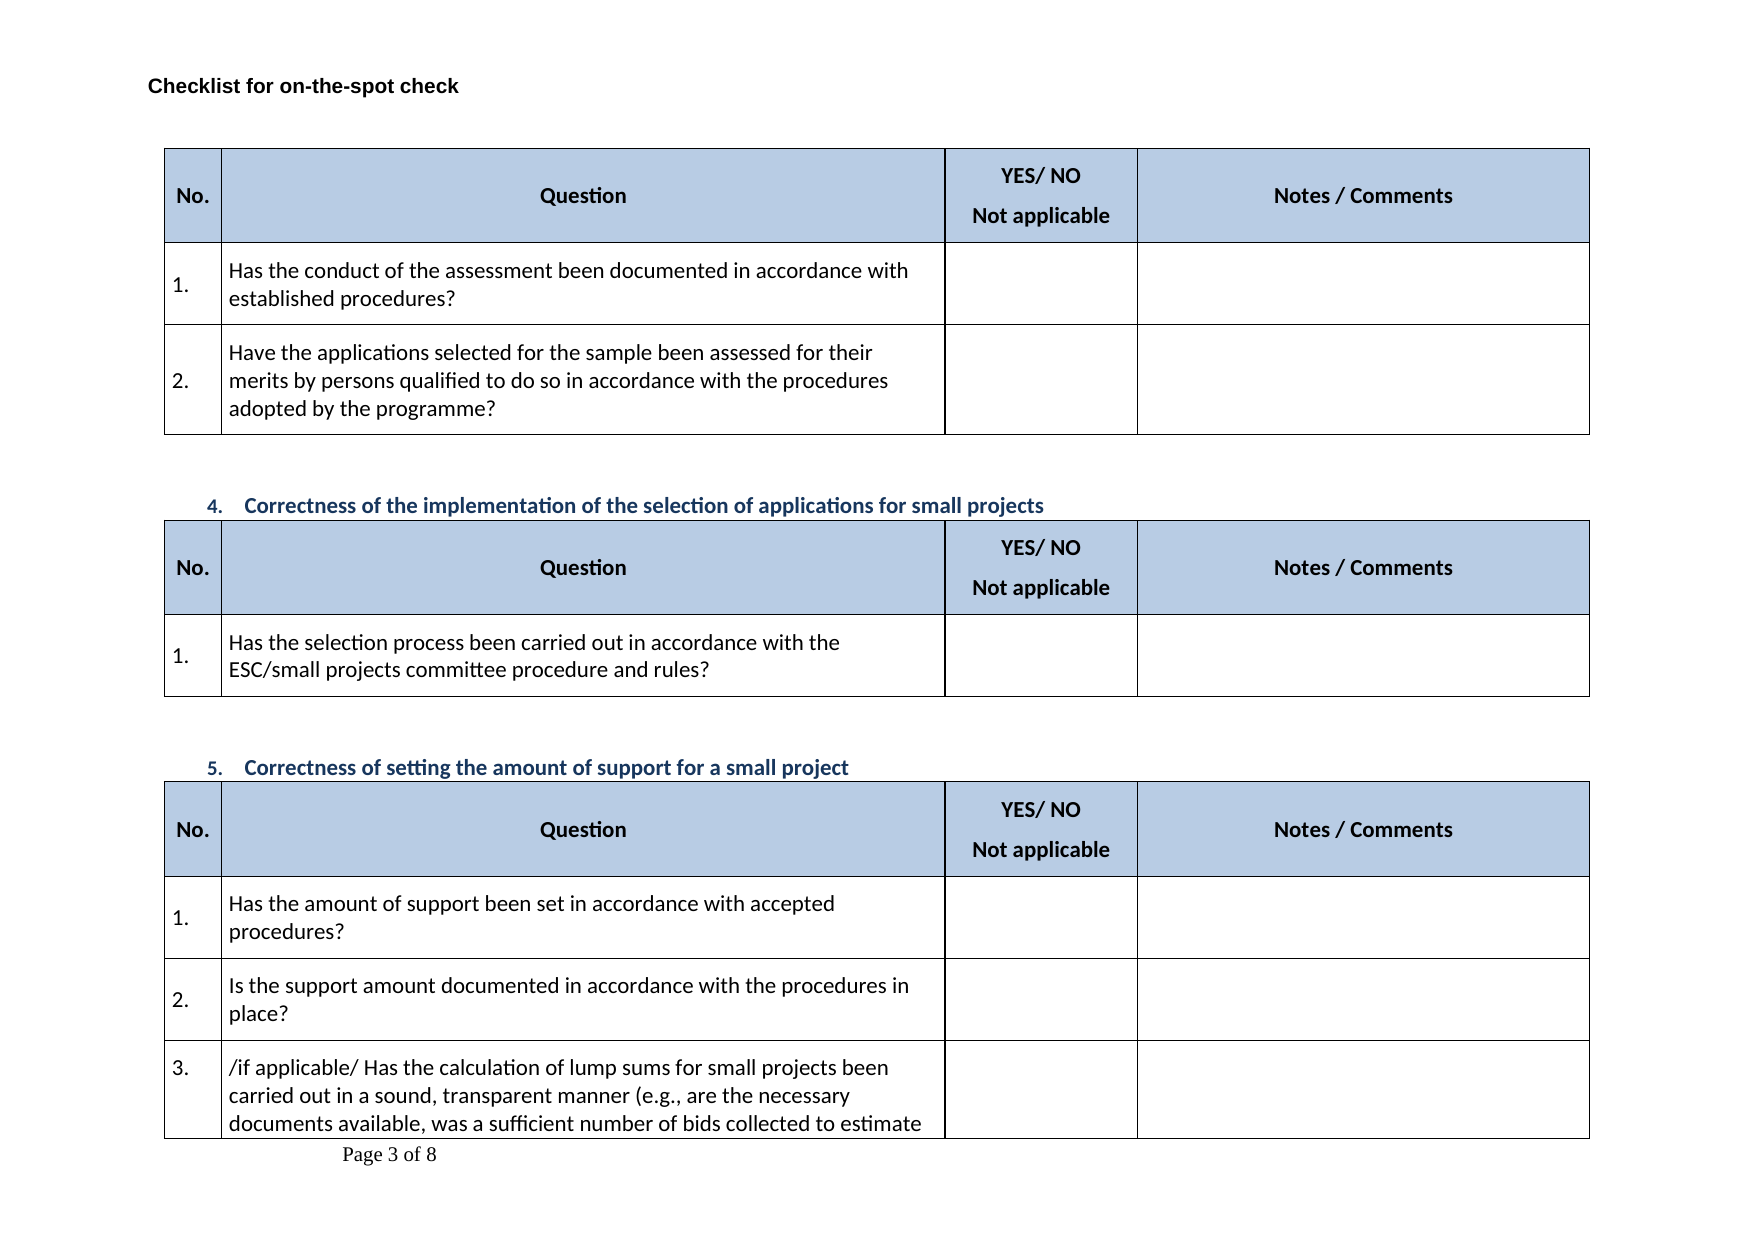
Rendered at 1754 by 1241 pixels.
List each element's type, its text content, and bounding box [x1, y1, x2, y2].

table_header Question [222, 521, 944, 614]
table_header Notes / Comments [1138, 149, 1589, 242]
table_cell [222, 1041, 944, 1138]
list Correctness of the implementation of the selection of applications for small projects [207, 491, 1606, 519]
table_cell [1138, 615, 1589, 696]
table_cell [946, 877, 1137, 958]
table_header Question [222, 782, 944, 876]
table_cell 1. [165, 615, 221, 696]
table_header YES/ NO Not applicable [946, 782, 1137, 876]
table_cell 3. [165, 1041, 221, 1138]
table_header YES/ NO Not applicable [946, 149, 1137, 242]
table_cell [1138, 243, 1589, 324]
table_cell [1138, 1041, 1589, 1138]
table_cell [1138, 877, 1589, 958]
table_header Notes / Comments [1138, 782, 1589, 876]
table_cell Have the applications selected for the sample been assessed for their merits by persons qualified to do so in accordance with the procedures adopted by the programme? [222, 325, 944, 434]
table_header Question [222, 149, 944, 242]
table_cell 2. [165, 959, 221, 1040]
table_cell [946, 243, 1137, 324]
table_cell Has the conduct of the assessment been documented in accordance with established procedures? [222, 243, 944, 324]
table_cell [1138, 325, 1589, 434]
table_cell Has the amount of support been set in accordance with accepted procedures? [222, 877, 944, 958]
list Correctness of setting the amount of support for a small project [207, 753, 1606, 781]
table_cell [946, 959, 1137, 1040]
table_cell 1. [165, 243, 221, 324]
table_cell [946, 615, 1137, 696]
table_header No. [165, 149, 221, 242]
table_cell [946, 325, 1137, 434]
table_header No. [165, 782, 221, 876]
table_header No. [165, 521, 221, 614]
table_header YES/ NO Not applicable [946, 521, 1137, 614]
table_cell 1. [165, 877, 221, 958]
table_cell Has the selection process been carried out in accordance with the ESC/small projects committee procedure and rules? [222, 615, 944, 696]
table_cell [946, 1041, 1137, 1138]
table_cell [1138, 959, 1589, 1040]
table_header Notes / Comments [1138, 521, 1589, 614]
table_cell Is the support amount documented in accordance with the procedures in place? [222, 959, 944, 1040]
table_cell 2. [165, 325, 221, 434]
